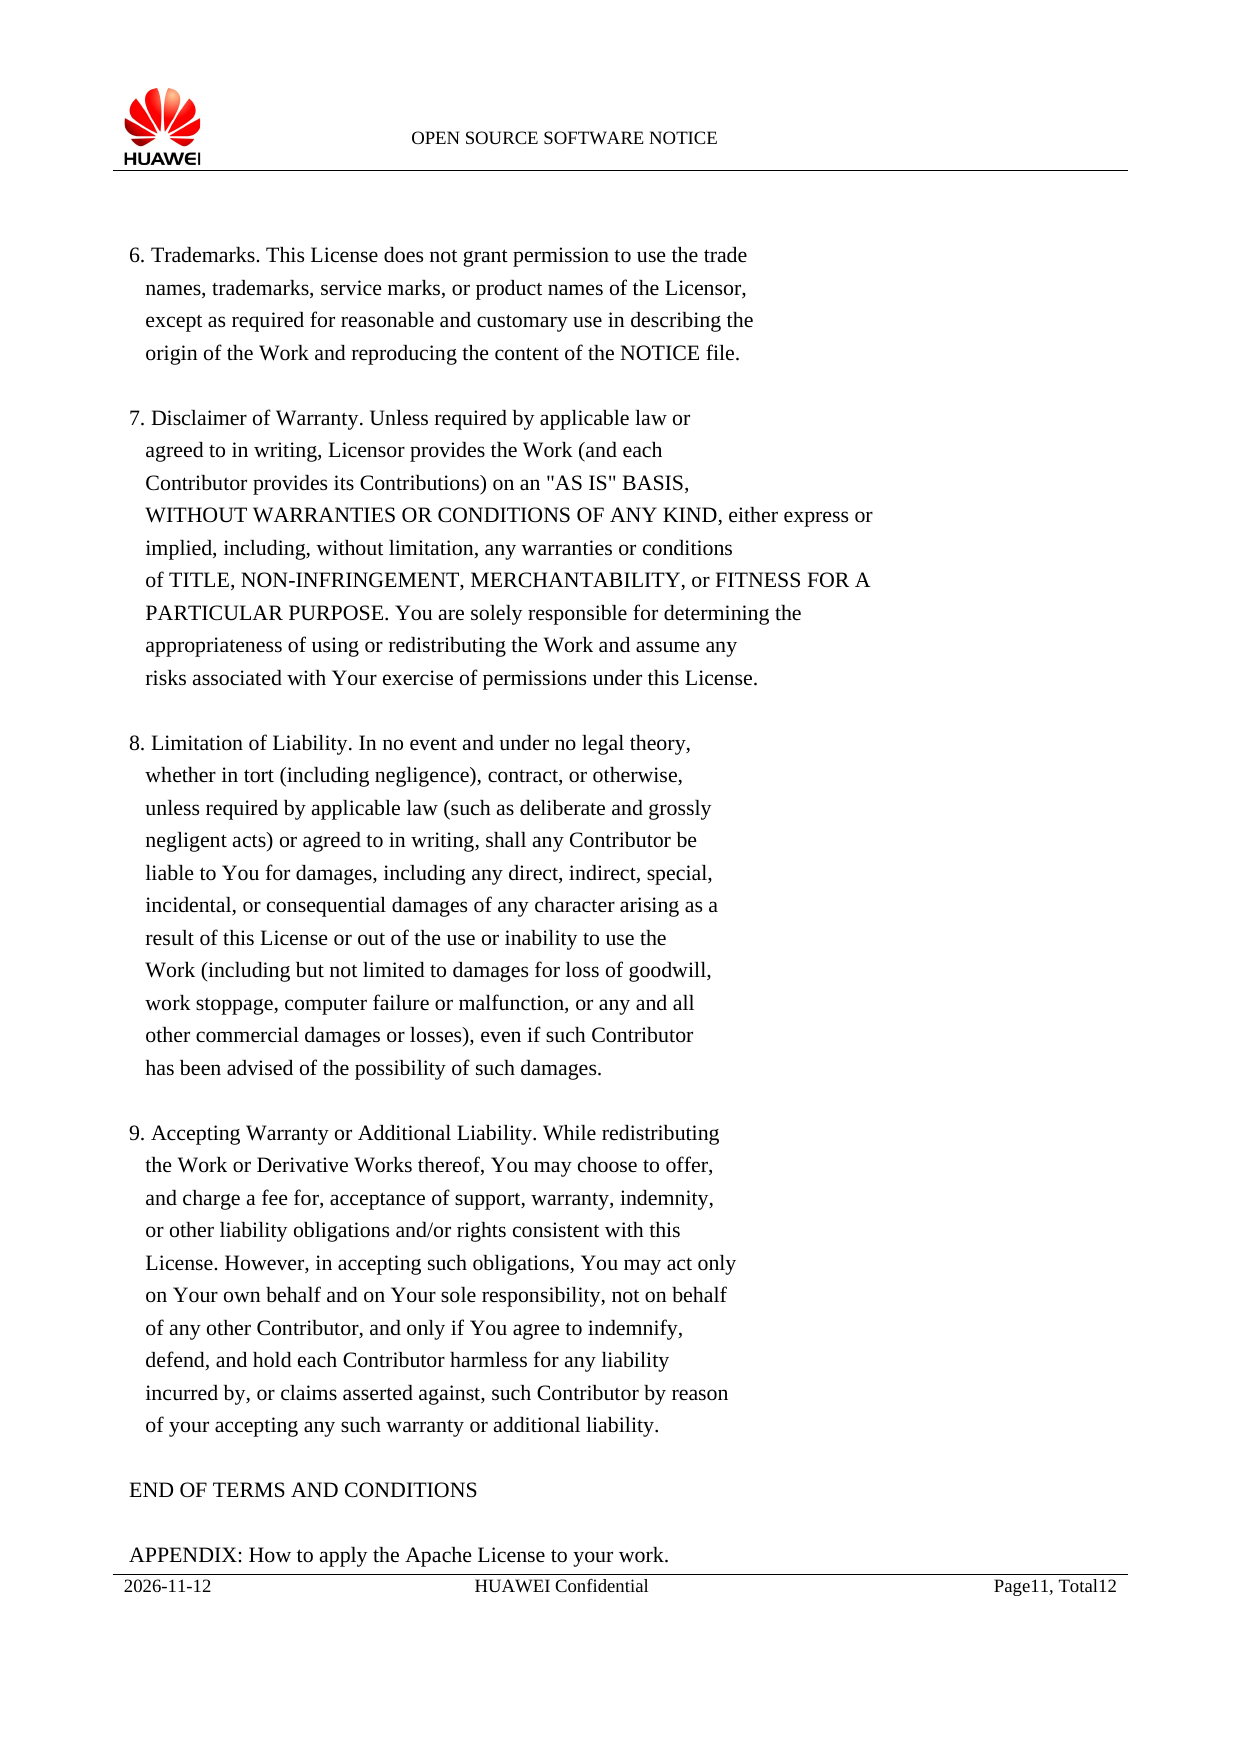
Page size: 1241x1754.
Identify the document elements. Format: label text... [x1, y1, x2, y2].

picture [124, 88, 201, 165]
